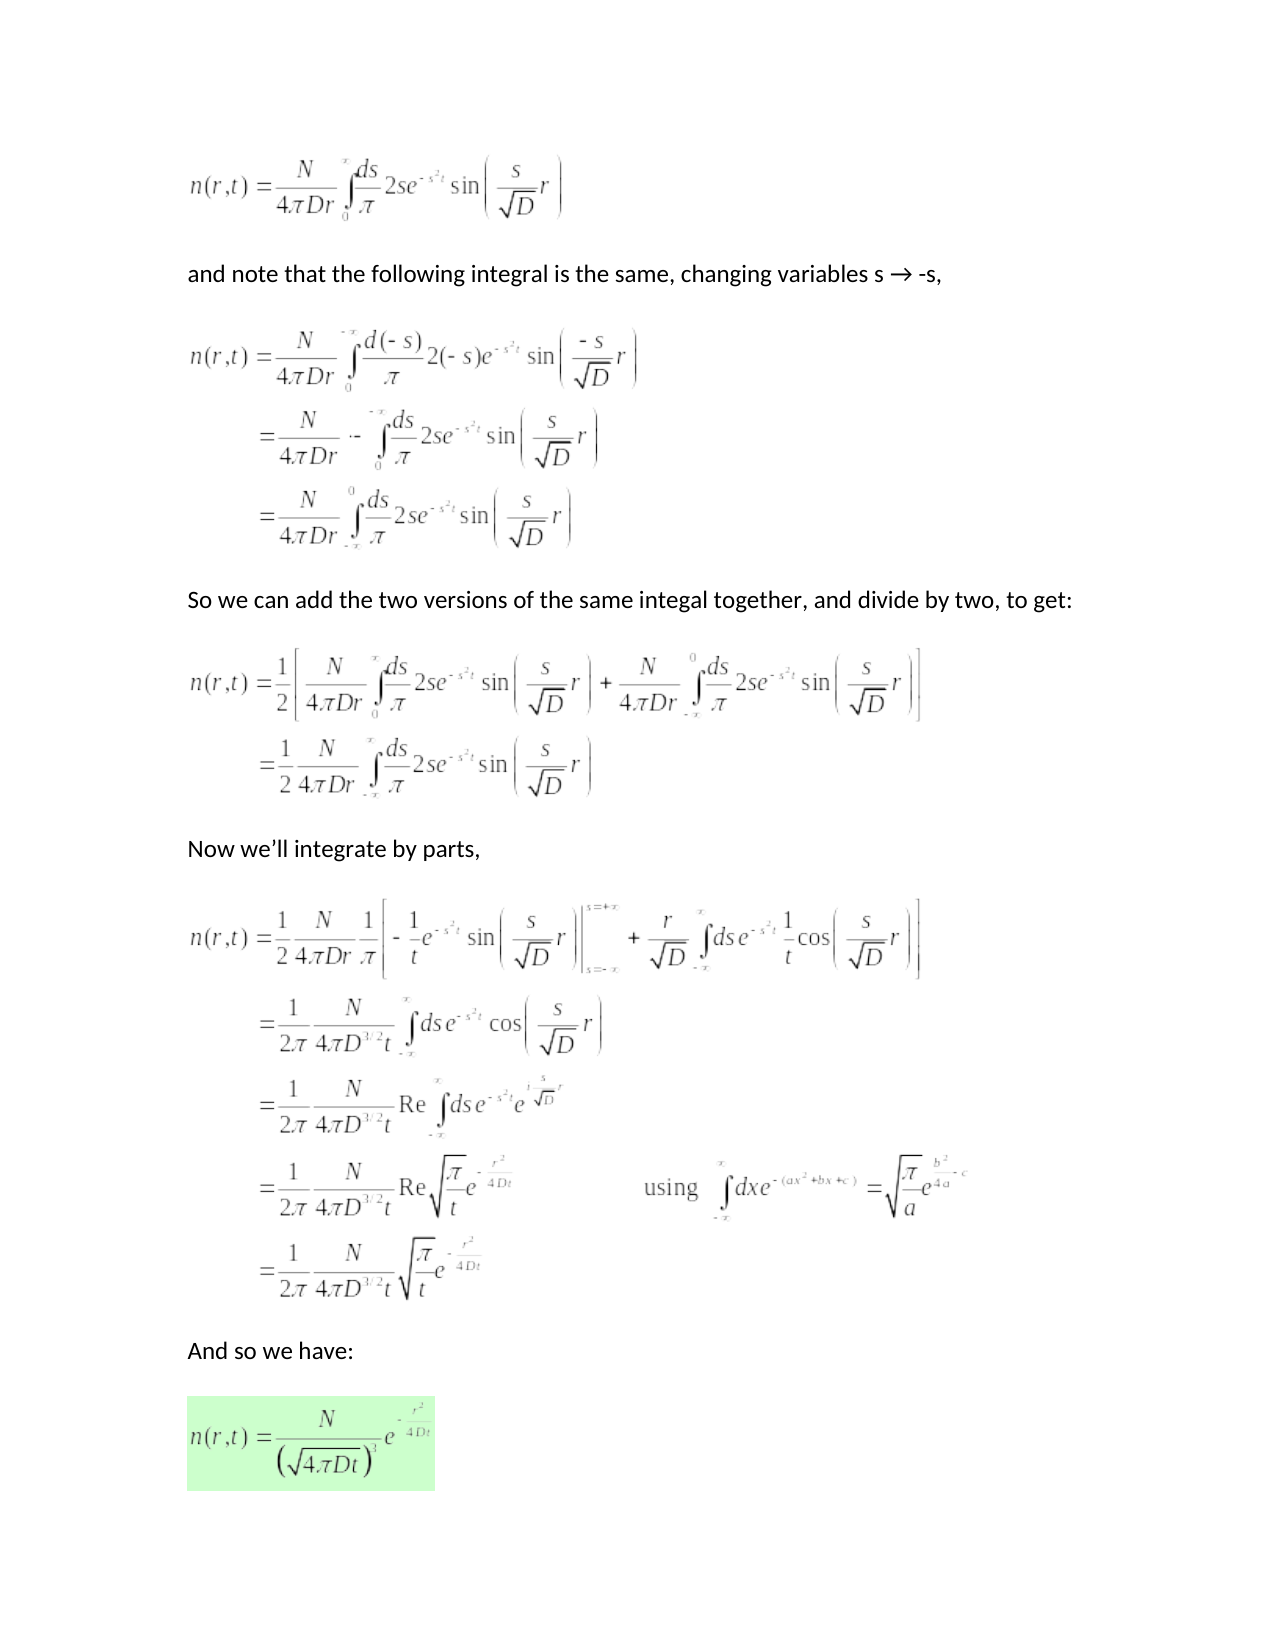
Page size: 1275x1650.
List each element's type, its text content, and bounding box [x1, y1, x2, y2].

text and note that the following integral is the same, changing variables s → -s, [187, 258, 1087, 288]
text So we can add the two versions of the same integal together, and divide by two, to get: [187, 584, 1087, 615]
text And so we have: [187, 1335, 1087, 1366]
text Now we’ll integrate by parts, [187, 834, 1087, 864]
